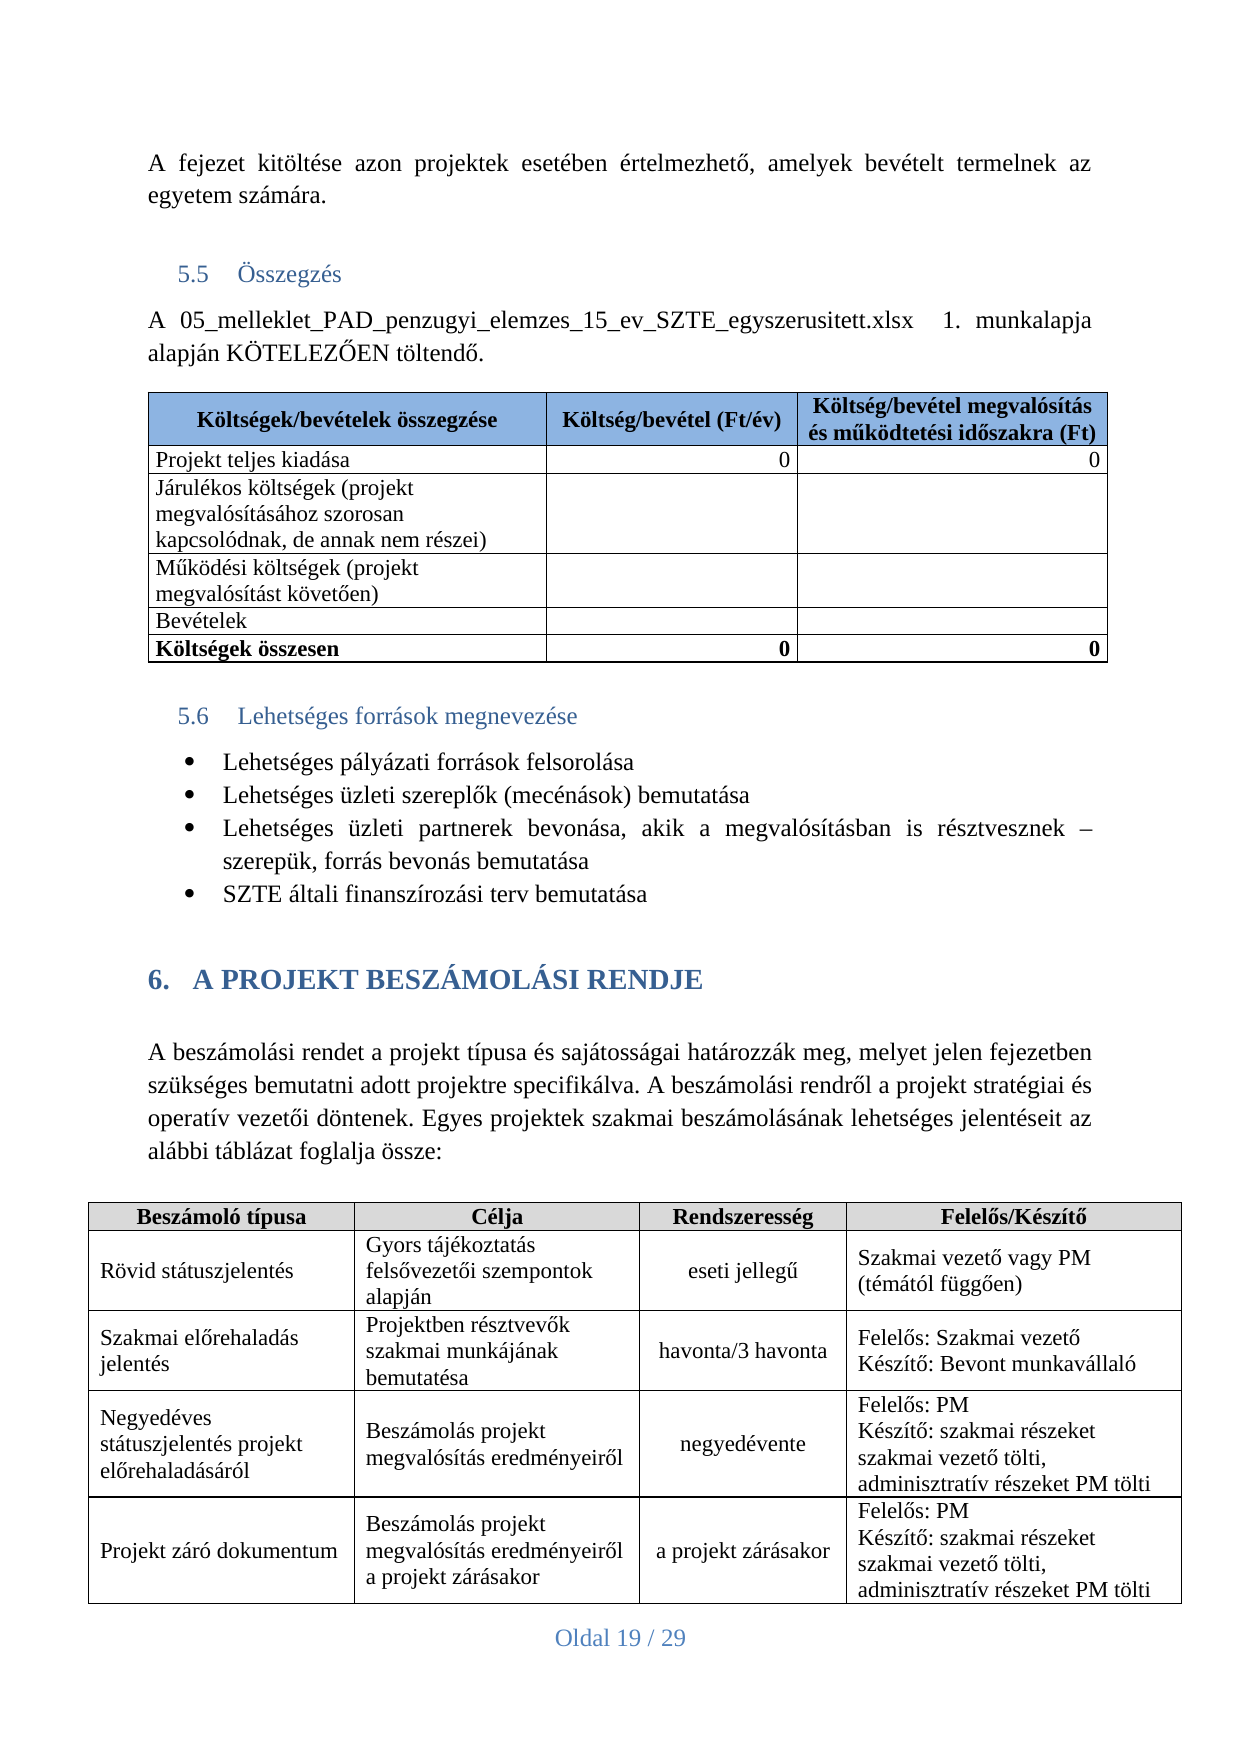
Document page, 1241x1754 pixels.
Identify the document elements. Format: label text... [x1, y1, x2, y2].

list Lehetséges pályázati források felsorolása [185, 747, 1093, 776]
table_cell Gyors tájékoztatás felsővezetői szempontok alapján [355, 1231, 639, 1310]
table_header Célja [355, 1203, 639, 1230]
table_cell Járulékos költségek (projekt megvalósításához szorosan kapcsolódnak, de annak nem részei) [149, 474, 546, 553]
list Lehetséges üzleti szereplők (mecénások) bemutatása [185, 780, 1093, 808]
table_cell Szakmai vezető vagy PM (témától függően) [847, 1231, 1181, 1310]
table_cell Projektben résztvevők szakmai munkájának bemutatésa [355, 1311, 639, 1390]
table_cell [798, 608, 1107, 634]
table_cell eseti jellegű [640, 1231, 846, 1310]
table_cell Felelős: PM Készítő: szakmai részeket szakmai vezető tölti, adminisztratív részeket PM tölti [847, 1391, 1181, 1496]
table_cell Negyedéves státuszjelentés projekt előrehaladásáról [89, 1391, 354, 1496]
table_header Rendszeresség [640, 1203, 846, 1230]
table_cell Beszámolás projekt megvalósítás eredményeiről a projekt zárásakor [355, 1498, 639, 1603]
table_cell Felelős: Szakmai vezető Készítő: Bevont munkavállaló [847, 1311, 1181, 1390]
text A beszámolási rendet a projekt típusa és sajátosságai határozzák meg, melyet jelen fejezetben szükséges bemutatni adott projektre specifikálva. A beszámolási rendről a projekt stratégiai és operatív vezetői döntenek. Egyes projektek szakmai beszámolásának lehetséges jelentéseit az alábbi táblázat foglalja össze: [148, 1037, 1093, 1165]
table_cell Költségek összesen [149, 635, 546, 661]
table_cell 0 [547, 446, 797, 473]
table_header Költségek/bevételek összegzése [149, 393, 546, 445]
table_cell 0 [798, 635, 1107, 661]
table_cell Működési költségek (projekt megvalósítást követően) [149, 554, 546, 607]
table_header Beszámoló típusa [89, 1203, 354, 1230]
table_cell 0 [798, 446, 1107, 473]
table_cell [547, 474, 797, 553]
table_header Felelős/Készítő [847, 1203, 1181, 1230]
table_cell [798, 474, 1107, 553]
table_cell negyedévente [640, 1391, 846, 1496]
table_cell Projekt záró dokumentum [89, 1498, 354, 1603]
text A PROJEKT BESZÁMOLÁSI RENDJE [148, 962, 1093, 995]
table_cell [547, 608, 797, 634]
table_cell Szakmai előrehaladás jelentés [89, 1311, 354, 1390]
text A fejezet kitöltése azon projektek esetében értelmezhető, amelyek bevételt termelnek az egyetem számára. [148, 148, 1093, 209]
table_cell Projekt teljes kiadása [149, 446, 546, 473]
table_cell [547, 554, 797, 607]
table_header Költség/bevétel megvalósítás és működtetési időszakra (Ft) [798, 393, 1107, 445]
table_cell 0 [547, 635, 797, 661]
list Lehetséges üzleti partnerek bevonása, akik a megvalósításban is résztvesznek – szerepük, forrás bevonás bemutatása [185, 813, 1093, 874]
table_cell havonta/3 havonta [640, 1311, 846, 1390]
text Lehetséges források megnevezése [177, 701, 1093, 730]
table_cell a projekt zárásakor [640, 1498, 846, 1603]
table_cell Beszámolás projekt megvalósítás eredményeiről [355, 1391, 639, 1496]
text Összegzés [177, 259, 1093, 288]
table_cell [798, 554, 1107, 607]
table_cell Rövid státuszjelentés [89, 1231, 354, 1310]
list SZTE általi finanszírozási terv bemutatása [185, 879, 1093, 908]
table_header Költség/bevétel (Ft/év) [547, 393, 797, 445]
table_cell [847, 1498, 1181, 1603]
table_cell Bevételek [149, 608, 546, 634]
text A 05_melleklet_PAD_penzugyi_elemzes_15_ev_SZTE_egyszerusitett.xlsx 1. munkalapja alapján KÖTELEZŐEN töltendő. [148, 305, 1093, 366]
